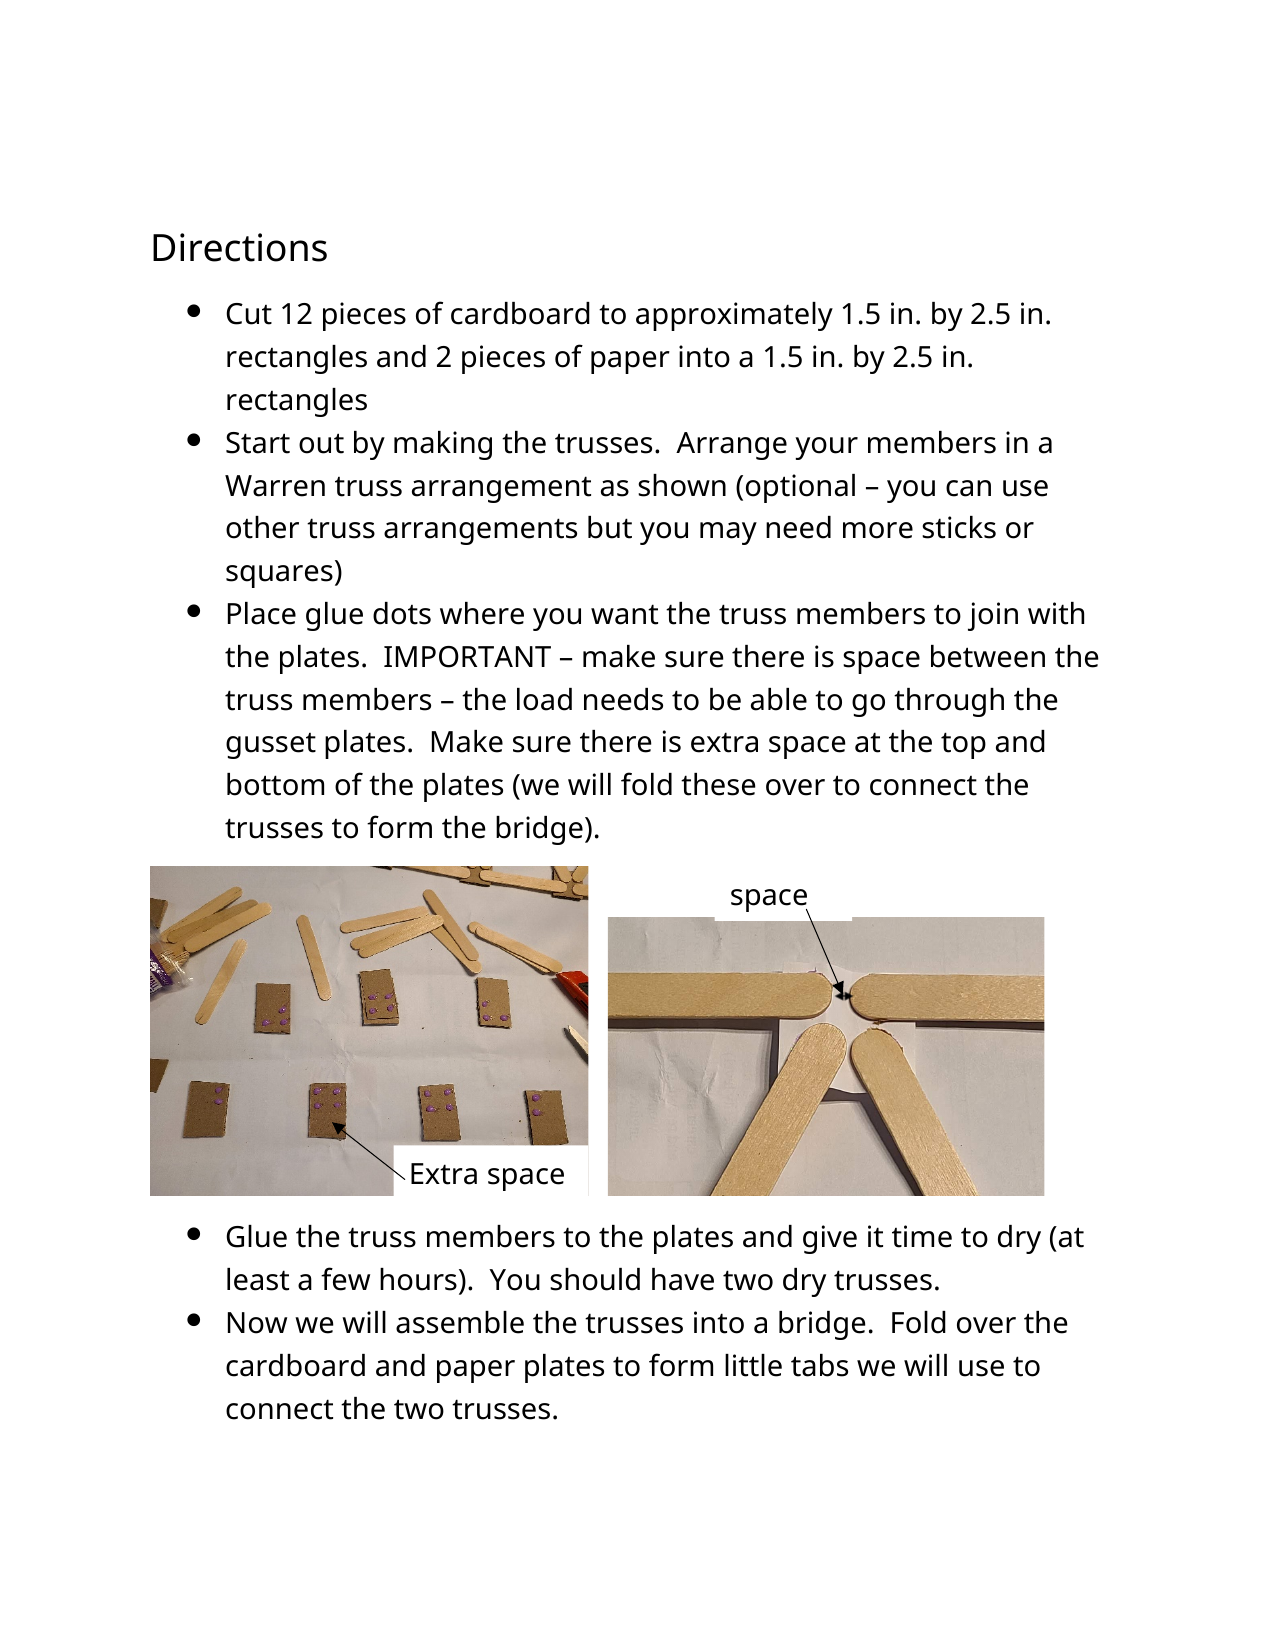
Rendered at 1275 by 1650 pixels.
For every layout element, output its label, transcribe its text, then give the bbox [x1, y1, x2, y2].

text Directions [150, 222, 1125, 273]
list Cut 12 pieces of cardboard to approximately 1.5 in. by 2.5 in. rectangles and 2 pieces of paper into a 1.5 in. by 2.5 in. rectangles [187, 293, 1125, 419]
picture [150, 866, 589, 1196]
list Now we will assemble the trusses into a bridge. Fold over the cardboard and paper plates to form little tabs we will use to connect the two trusses. [187, 1302, 1125, 1428]
list Glue the truss members to the plates and give it time to dry (at least a few hours). You should have two dry trusses. [187, 1217, 1125, 1299]
list Start out by making the trusses. Arrange your members in a Warren truss arrangement as shown (optional – you can use other truss arrangements but you may need more sticks or squares) [187, 422, 1125, 590]
picture [607, 917, 1045, 1196]
list Place glue dots where you want the truss members to join with the plates. IMPORTANT – make sure there is space between the truss members – the load needs to be able to go through the gusset plates. Make sure there is extra space at the top and bottom of the plates (we will fold these over to connect the trusses to form the bridge). [187, 593, 1125, 847]
